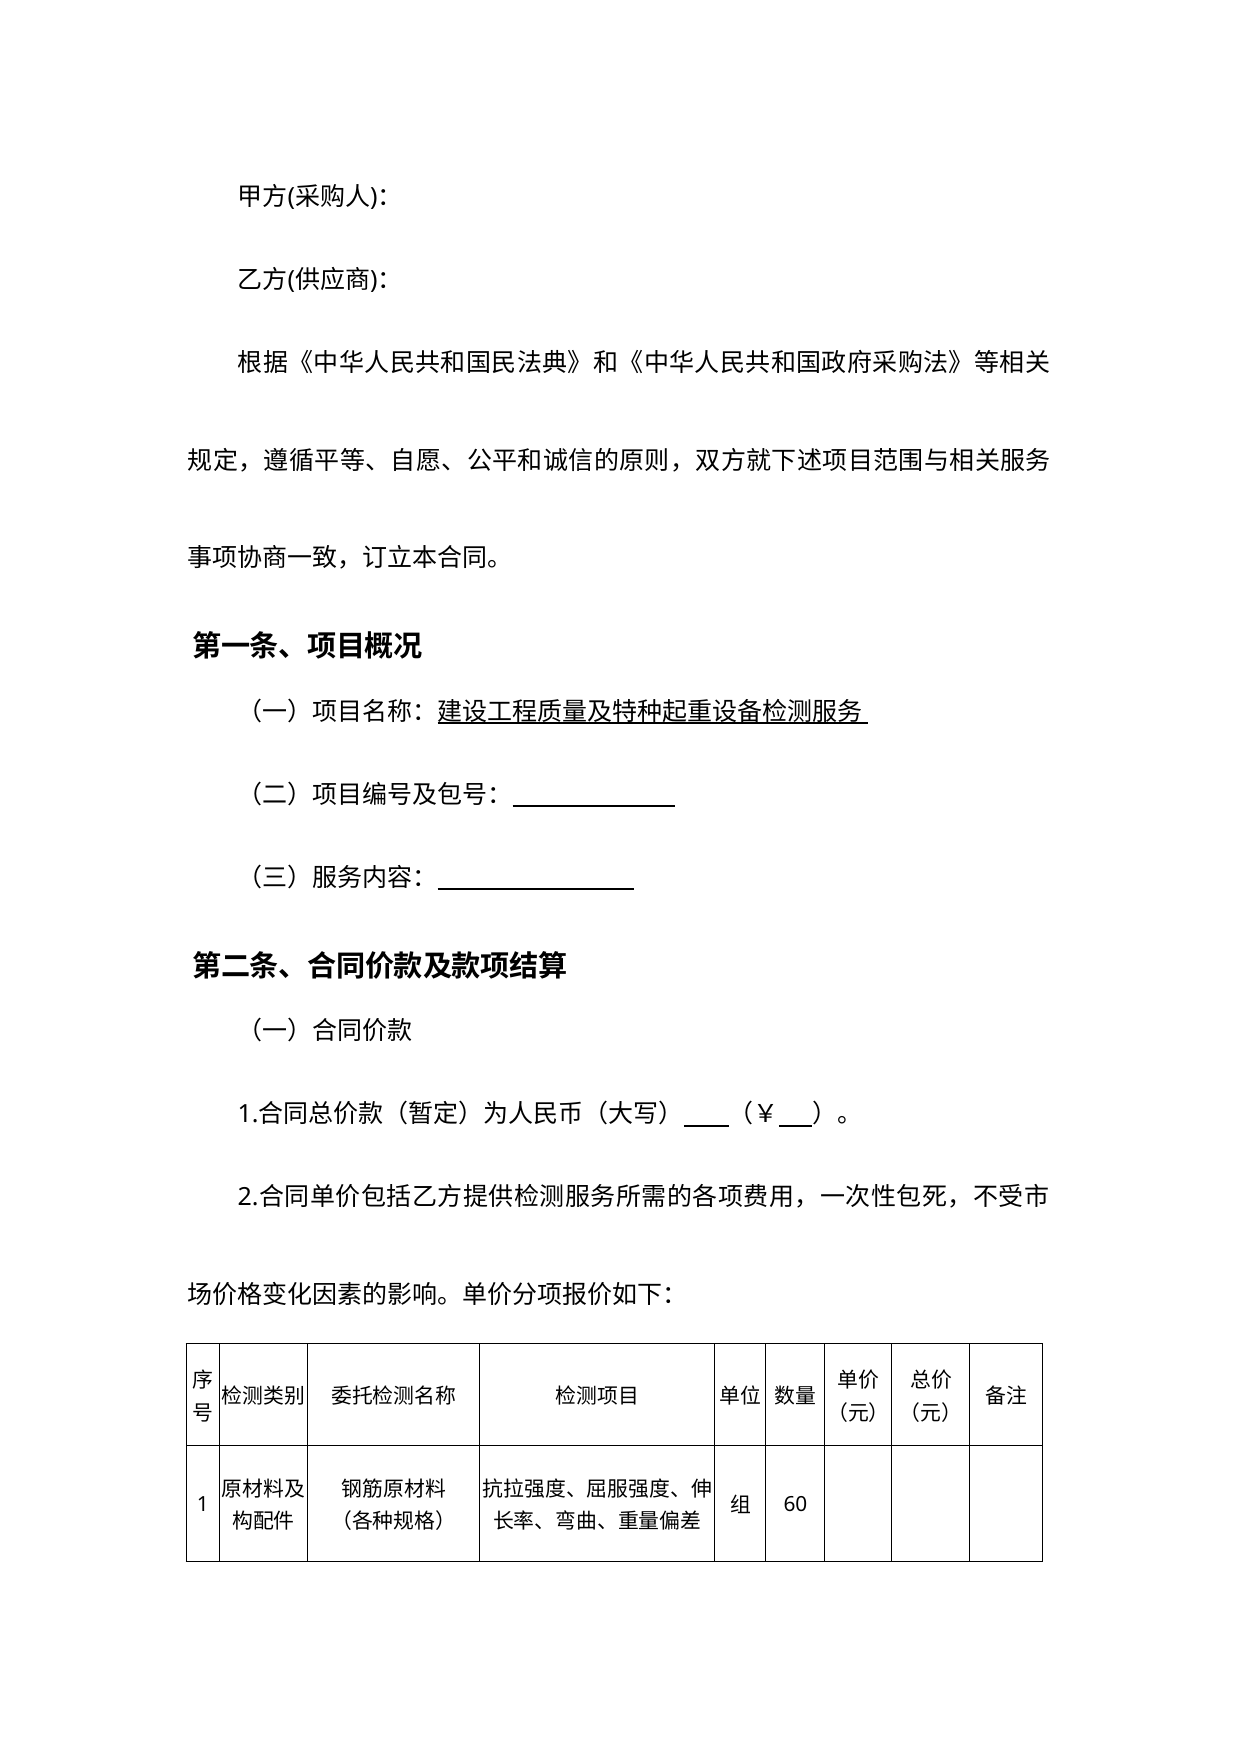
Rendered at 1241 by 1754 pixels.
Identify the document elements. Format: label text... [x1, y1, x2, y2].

table_header 总价 （元） [892, 1344, 969, 1445]
table_cell 原材料及构配件 [220, 1446, 307, 1561]
table_header 检测类别 [220, 1344, 307, 1445]
table_header 数量 [766, 1344, 824, 1445]
table_cell 组 [715, 1446, 765, 1561]
table_header 委托检测名称 [308, 1344, 479, 1445]
text 根据《中华人民共和国民法典》和《中华人民共和国政府采购法》等相关规定，遵循平等、自愿、公平和诚信的原则，双方就下述项目范围与相关服务事项协商一致，订立本合同。 [187, 328, 1053, 588]
table_cell 抗拉强度、屈服强度、伸长率、弯曲、重量偏差 [480, 1446, 714, 1561]
text 2.合同单价包括乙方提供检测服务所需的各项费用，一次性包死，不受市场价格变化因素的影响。单价分项报价如下： [187, 1162, 1053, 1325]
text 第二条、合同价款及款项结算 [192, 931, 1053, 996]
table_header 备注 [970, 1344, 1042, 1445]
text 1.合同总价款（暂定）为人民币（大写） （￥ ）。 [187, 1079, 1053, 1144]
table_cell [970, 1446, 1042, 1561]
table_header 单价 （元） [825, 1344, 891, 1445]
table_cell 1 [187, 1446, 219, 1561]
text 甲方(采购人)： [187, 162, 1053, 227]
table_header 检测项目 [480, 1344, 714, 1445]
table_header 序号 [187, 1344, 219, 1445]
table_cell 钢筋原材料 （各种规格） [308, 1446, 479, 1561]
text （三）服务内容： [187, 843, 1053, 908]
table_cell 60 [766, 1446, 824, 1561]
table_cell [892, 1446, 969, 1561]
text 第一条、项目概况 [192, 612, 1053, 677]
table_cell [825, 1446, 891, 1561]
text （一）项目名称：建设工程质量及特种起重设备检测服务 [187, 677, 1053, 742]
text 乙方(供应商)： [187, 245, 1053, 310]
text （一）合同价款 [187, 996, 1053, 1061]
text （二）项目编号及包号： [187, 760, 1053, 825]
table_header 单位 [715, 1344, 765, 1445]
